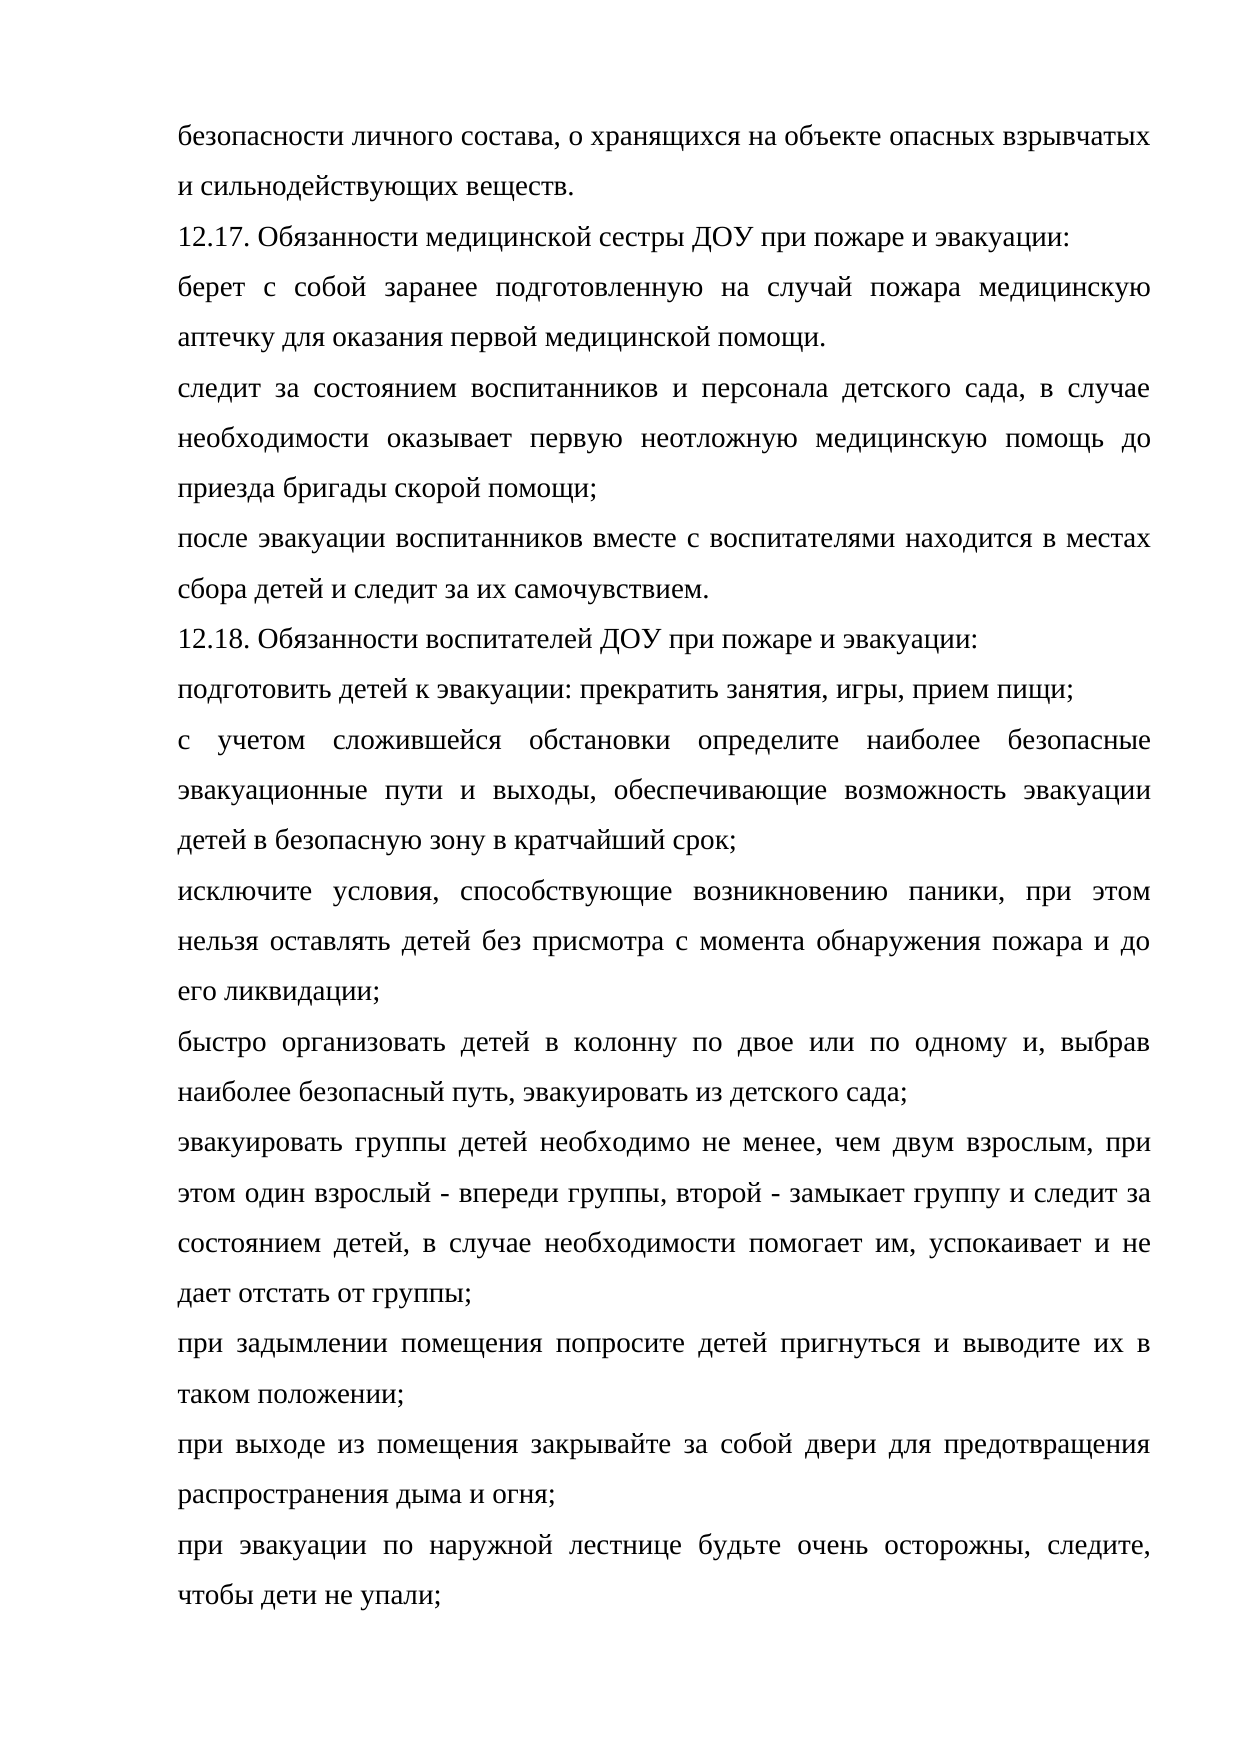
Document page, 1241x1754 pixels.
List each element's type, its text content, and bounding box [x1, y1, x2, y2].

text быстро организовать детей в колонну по двое или по одному и, выбрав наиболее безопасный путь, эвакуировать из детского сада; [177, 1024, 1152, 1108]
text с учетом сложившейся обстановки определите наиболее безопасные эвакуационные пути и выходы, обеспечивающие возможность эвакуации детей в безопасную зону в кратчайший срок; [177, 722, 1152, 856]
text берет с собой заранее подготовленную на случай пожара медицинскую аптечку для оказания первой медицинской помощи. [177, 269, 1152, 353]
text следит за состоянием воспитанников и персонала детского сада, в случае необходимости оказывает первую неотложную медицинскую помощь до приезда бригады скорой помощи; [177, 370, 1152, 504]
text подготовить детей к эвакуации: прекратить занятия, игры, прием пищи; [177, 672, 1152, 705]
text при эвакуации по наружной лестнице будьте очень осторожны, следите, чтобы дети не упали; [177, 1527, 1152, 1611]
text при задымлении помещения попросите детей пригнуться и выводите их в таком положении; [177, 1326, 1152, 1409]
text эвакуировать группы детей необходимо не менее, чем двум взрослым, при этом один взрослый - впереди группы, второй - замыкает группу и следит за состоянием детей, в случае необходимости помогает им, успокаивает и не дает отстать от группы; [177, 1124, 1152, 1309]
text после эвакуации воспитанников вместе с воспитателями находится в местах сбора детей и следит за их самочувствием. [177, 521, 1152, 604]
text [177, 118, 1152, 202]
text при выходе из помещения закрывайте за собой двери для предотвращения распространения дыма и огня; [177, 1426, 1152, 1510]
text 12.18. Обязанности воспитателей ДОУ при пожаре и эвакуации: [177, 621, 1152, 655]
text 12.17. Обязанности медицинской сестры ДОУ при пожаре и эвакуации: [177, 219, 1152, 252]
text исключите условия, способствующие возникновению паники, при этом нельзя оставлять детей без присмотра с момента обнаружения пожара и до его ликвидации; [177, 873, 1152, 1007]
